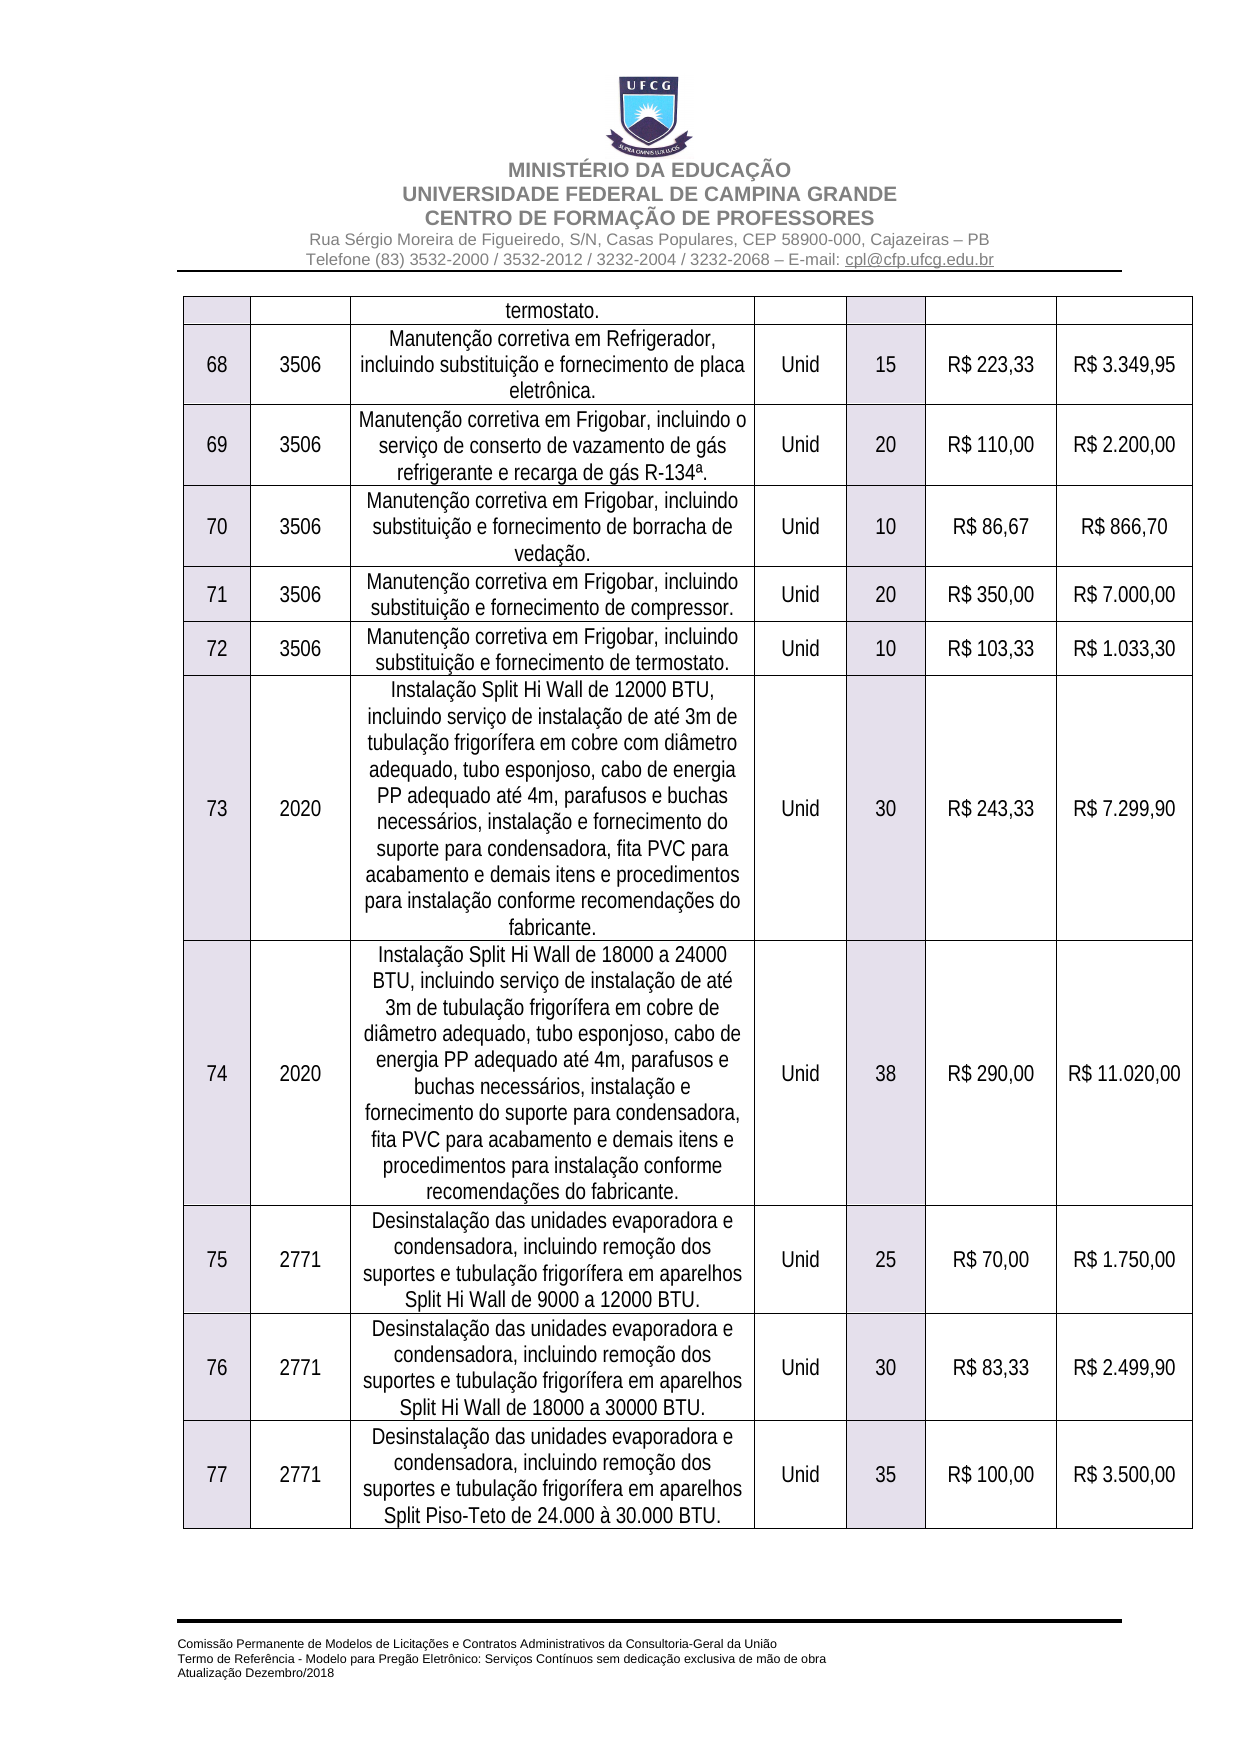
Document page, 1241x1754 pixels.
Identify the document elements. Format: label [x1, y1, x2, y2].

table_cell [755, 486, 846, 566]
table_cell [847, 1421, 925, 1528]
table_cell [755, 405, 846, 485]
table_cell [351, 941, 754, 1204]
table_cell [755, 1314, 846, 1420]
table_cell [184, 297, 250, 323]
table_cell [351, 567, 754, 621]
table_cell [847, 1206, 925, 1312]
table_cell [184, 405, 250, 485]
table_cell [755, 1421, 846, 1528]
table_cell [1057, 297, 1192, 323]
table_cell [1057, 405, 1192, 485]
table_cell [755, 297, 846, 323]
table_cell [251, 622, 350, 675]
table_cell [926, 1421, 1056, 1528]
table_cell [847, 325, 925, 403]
picture [605, 73, 695, 159]
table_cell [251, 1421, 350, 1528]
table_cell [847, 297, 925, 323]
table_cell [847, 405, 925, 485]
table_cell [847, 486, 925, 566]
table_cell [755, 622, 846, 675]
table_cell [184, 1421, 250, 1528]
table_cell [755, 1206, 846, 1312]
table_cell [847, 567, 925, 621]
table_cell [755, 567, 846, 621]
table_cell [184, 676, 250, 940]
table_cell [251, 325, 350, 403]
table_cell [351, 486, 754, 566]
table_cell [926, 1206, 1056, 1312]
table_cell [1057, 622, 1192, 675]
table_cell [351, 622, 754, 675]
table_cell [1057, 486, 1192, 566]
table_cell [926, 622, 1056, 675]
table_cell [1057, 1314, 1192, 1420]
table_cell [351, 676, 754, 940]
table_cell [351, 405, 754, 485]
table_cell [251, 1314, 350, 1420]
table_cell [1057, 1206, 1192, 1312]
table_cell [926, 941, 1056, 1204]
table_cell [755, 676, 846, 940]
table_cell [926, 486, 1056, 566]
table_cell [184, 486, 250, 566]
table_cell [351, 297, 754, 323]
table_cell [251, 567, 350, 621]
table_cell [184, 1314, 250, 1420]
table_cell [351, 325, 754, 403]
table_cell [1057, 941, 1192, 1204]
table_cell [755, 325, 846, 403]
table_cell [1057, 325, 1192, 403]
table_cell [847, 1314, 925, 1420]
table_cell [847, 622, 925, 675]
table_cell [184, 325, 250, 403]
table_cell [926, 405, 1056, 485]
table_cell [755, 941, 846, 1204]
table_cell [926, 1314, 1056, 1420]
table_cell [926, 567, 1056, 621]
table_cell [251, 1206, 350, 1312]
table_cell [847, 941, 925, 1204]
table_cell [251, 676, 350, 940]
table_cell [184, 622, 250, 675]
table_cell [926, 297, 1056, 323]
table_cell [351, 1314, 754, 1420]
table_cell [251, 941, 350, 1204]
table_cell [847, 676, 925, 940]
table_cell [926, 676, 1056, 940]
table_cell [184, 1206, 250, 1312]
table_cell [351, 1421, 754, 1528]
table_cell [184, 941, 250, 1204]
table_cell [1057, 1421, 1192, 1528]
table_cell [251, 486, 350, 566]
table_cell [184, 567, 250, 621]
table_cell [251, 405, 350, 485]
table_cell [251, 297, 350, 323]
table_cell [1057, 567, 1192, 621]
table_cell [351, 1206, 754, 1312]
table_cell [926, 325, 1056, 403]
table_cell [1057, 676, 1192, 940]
